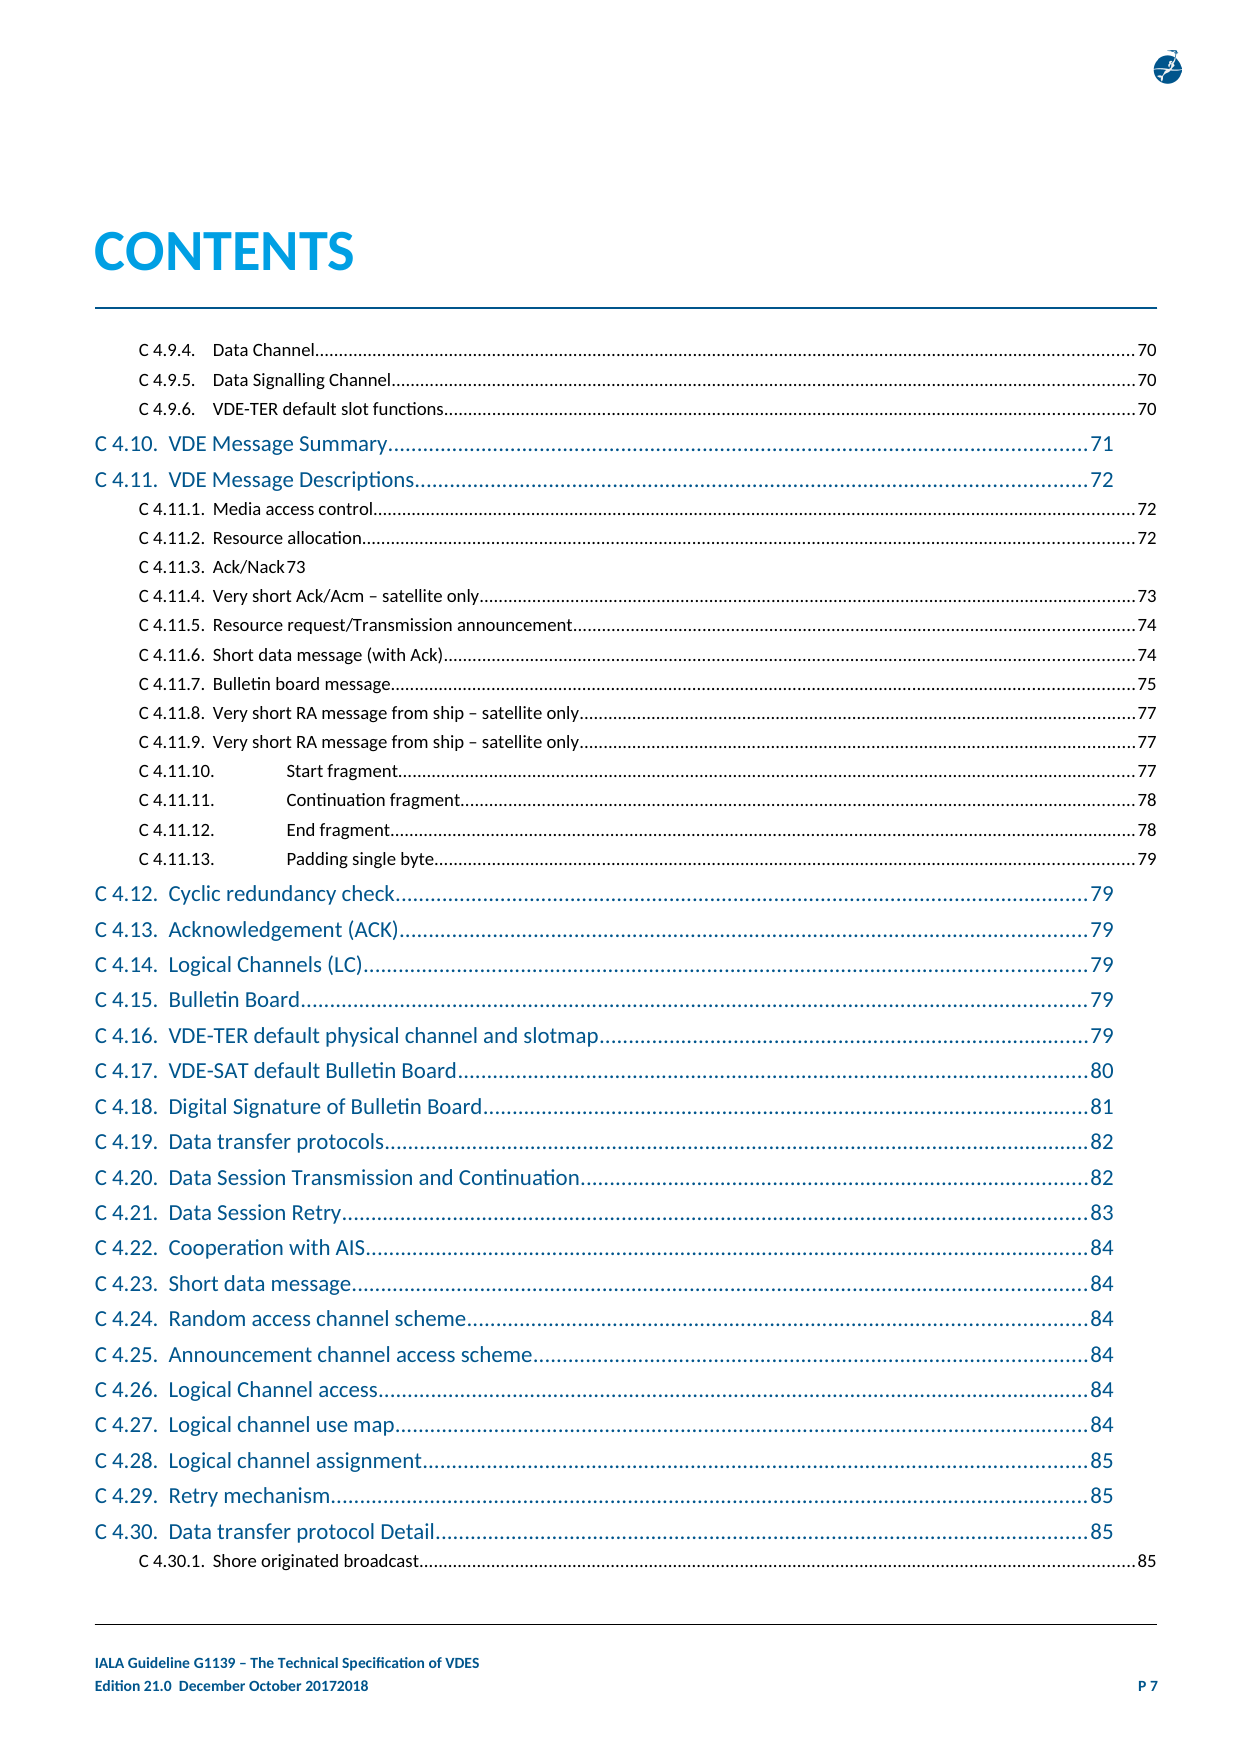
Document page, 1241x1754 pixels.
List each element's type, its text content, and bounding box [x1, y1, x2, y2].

text C 4.9.4. Data Channel 70 [139, 338, 1157, 361]
text C 4.9.5. Data Signalling Channel 70 [139, 368, 1157, 391]
text C 4.29. Retry mechanism 85 [94, 1478, 1113, 1509]
text C 4.28. Logical channel assignment 85 [94, 1443, 1113, 1474]
text C 4.11.13. Padding single byte 79 [139, 847, 1157, 870]
text C 4.27. Logical channel use map 84 [94, 1407, 1113, 1438]
text C 4.30. Data transfer protocol Detail 85 [94, 1513, 1113, 1545]
text C 4.11.10. Start fragment 77 [139, 759, 1157, 782]
text C 4.11.12. End fragment 78 [139, 818, 1157, 841]
text C 4.11.11. Continuation fragment 78 [139, 788, 1157, 811]
text C 4.10. VDE Message Summary 71 [94, 426, 1113, 457]
text C 4.11.2. Resource allocation 72 [139, 526, 1157, 549]
text C 4.9.6. VDE-TER default slot functions 70 [139, 397, 1157, 420]
text C 4.11.6. Short data message (with Ack) 74 [139, 643, 1157, 666]
text C 4.11.3. Ack/Nack 73 [139, 555, 1157, 578]
text C 4.16. VDE-TER default physical channel and slotmap 79 [94, 1018, 1113, 1049]
picture [1122, 0, 1241, 119]
text C 4.12. Cyclic redundancy check 79 [94, 876, 1113, 907]
text C 4.21. Data Session Retry 83 [94, 1195, 1113, 1226]
text C 4.11.9. Very short RA message from ship – satellite only 77 [139, 730, 1157, 753]
text C 4.11.1. Media access control 72 [139, 497, 1157, 520]
text C 4.11.5. Resource request/Transmission announcement 74 [139, 613, 1157, 636]
text C 4.30.1. Shore originated broadcast 85 [139, 1549, 1157, 1572]
text C 4.11. VDE Message Descriptions 72 [94, 461, 1113, 493]
text C 4.26. Logical Channel access 84 [94, 1372, 1113, 1403]
text C 4.18. Digital Signature of Bulletin Board 81 [94, 1088, 1113, 1120]
text C 4.14. Logical Channels (LC) 79 [94, 947, 1113, 978]
text C 4.24. Random access channel scheme 84 [94, 1301, 1113, 1332]
text C 4.23. Short data message 84 [94, 1266, 1113, 1297]
text C 4.20. Data Session Transmission and Continuation 82 [94, 1159, 1113, 1191]
text C 4.17. VDE-SAT default Bulletin Board 80 [94, 1053, 1113, 1084]
text C 4.22. Cooperation with AIS 84 [94, 1230, 1113, 1261]
text C 4.25. Announcement channel access scheme 84 [94, 1336, 1113, 1368]
text C 4.13. Acknowledgement (ACK) 79 [94, 911, 1113, 943]
text C 4.11.7. Bulletin board message 75 [139, 672, 1157, 695]
text C 4.15. Bulletin Board 79 [94, 982, 1113, 1013]
text C 4.11.8. Very short RA message from ship – satellite only 77 [139, 701, 1157, 724]
text C 4.19. Data transfer protocols 82 [94, 1124, 1113, 1155]
text C 4.11.4. Very short Ack/Acm – satellite only 73 [139, 584, 1157, 607]
